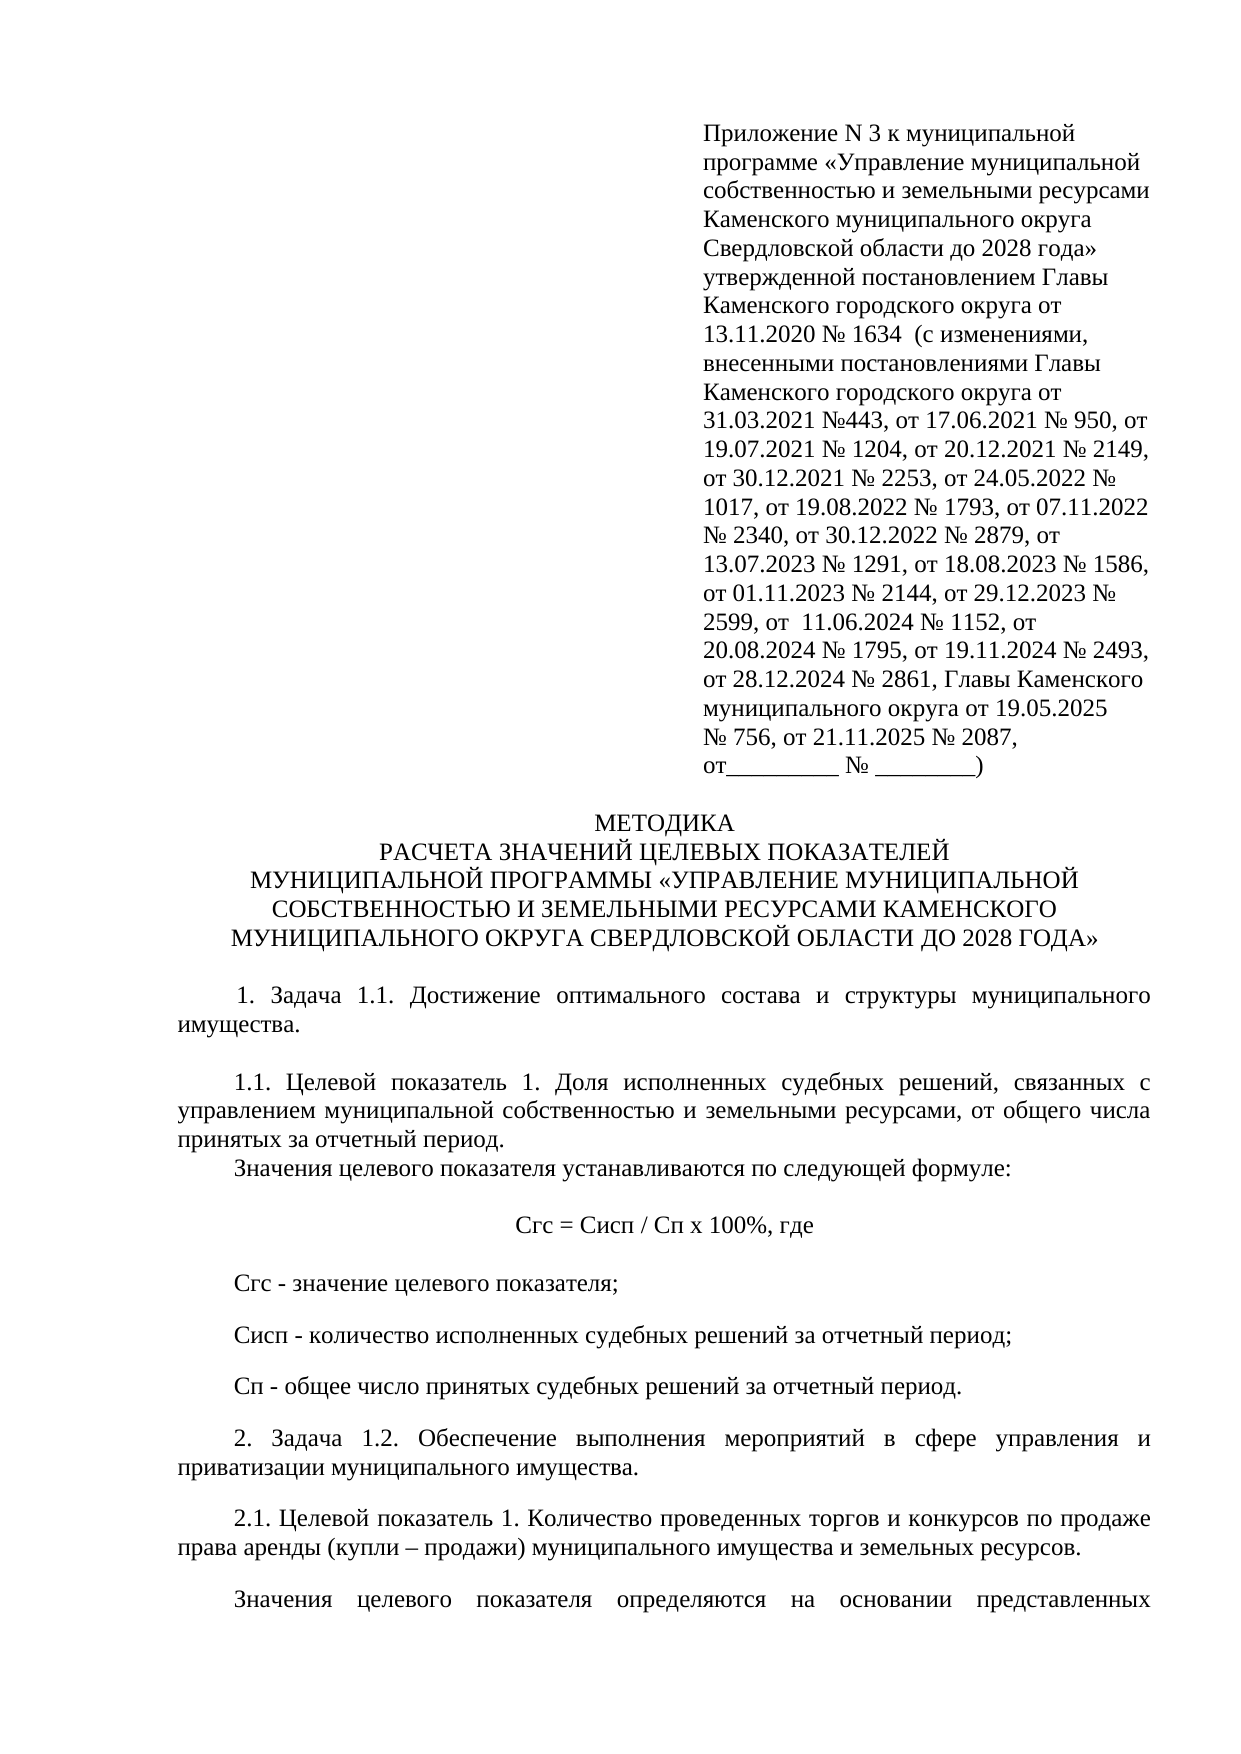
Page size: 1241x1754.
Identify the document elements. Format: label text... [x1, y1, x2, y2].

text Сгс = Сисп / Сп x 100%, где [177, 1211, 1152, 1239]
text Сгс - значение целевого показателя; [177, 1268, 1152, 1297]
list Приложение N 3 к муниципальной программе «Управление муниципальной собственностью и земельными ресурсами Каменского муниципального округа Свердловской области до 2028 года» утвержденной постановлением Главы Каменского городского округа от 13.11.2020 № 1634 (с изменениями, внесенными постановлениями Главы Каменского городского округа от 31.03.2021 №443, от 17.06.2021 № 950, от 19.07.2021 № 1204, от 20.12.2021 № 2149, от 30.12.2021 № 2253, от 24.05.2022 № 1017, от 19.08.2022 № 1793, от 07.11.2022 № 2340, от 30.12.2022 № 2879, от 13.07.2023 № 1291, от 18.08.2023 № 1586, от 01.11.2023 № 2144, от 29.12.2023 № 2599, от 11.06.2024 № 1152, от 20.08.2024 № 1795, от 19.11.2024 № 2493, от 28.12.2024 № 2861, Главы Каменского муниципального округа от 19.05.2025 № 756, от 21.11.2025 № 2087, от_________ № ________) [703, 118, 1152, 779]
text 2.1. Целевой показатель 1. Количество проведенных торгов и конкурсов по продаже права аренды (купли – продажи) муниципального имущества и земельных ресурсов. [177, 1503, 1152, 1561]
text 2. Задача 1.2. Обеспечение выполнения мероприятий в сфере управления и приватизации муниципального имущества. [177, 1423, 1152, 1481]
text МЕТОДИКА [177, 808, 1152, 837]
text Сисп - количество исполненных судебных решений за отчетный период; [177, 1320, 1152, 1348]
text 1. Задача 1.1. Достижение оптимального состава и структуры муниципального имущества. [177, 981, 1152, 1038]
text Значения целевого показателя устанавливаются по следующей формуле: [177, 1153, 1152, 1182]
text Сп - общее число принятых судебных решений за отчетный период. [177, 1371, 1152, 1400]
text РАСЧЕТА ЗНАЧЕНИЙ ЦЕЛЕВЫХ ПОКАЗАТЕЛЕЙ [177, 837, 1152, 866]
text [177, 1584, 1152, 1613]
text МУНИЦИПАЛЬНОЙ ПРОГРАММЫ «УПРАВЛЕНИЕ МУНИЦИПАЛЬНОЙ СОБСТВЕННОСТЬЮ И ЗЕМЕЛЬНЫМИ РЕСУРСАМИ КАМЕНСКОГО МУНИЦИПАЛЬНОГО ОКРУГА СВЕРДЛОВСКОЙ ОБЛАСТИ ДО 2028 ГОДА» [177, 866, 1152, 952]
text 1.1. Целевой показатель 1. Доля исполненных судебных решений, связанных с управлением муниципальной собственностью и земельными ресурсами, от общего числа принятых за отчетный период. [177, 1067, 1152, 1153]
